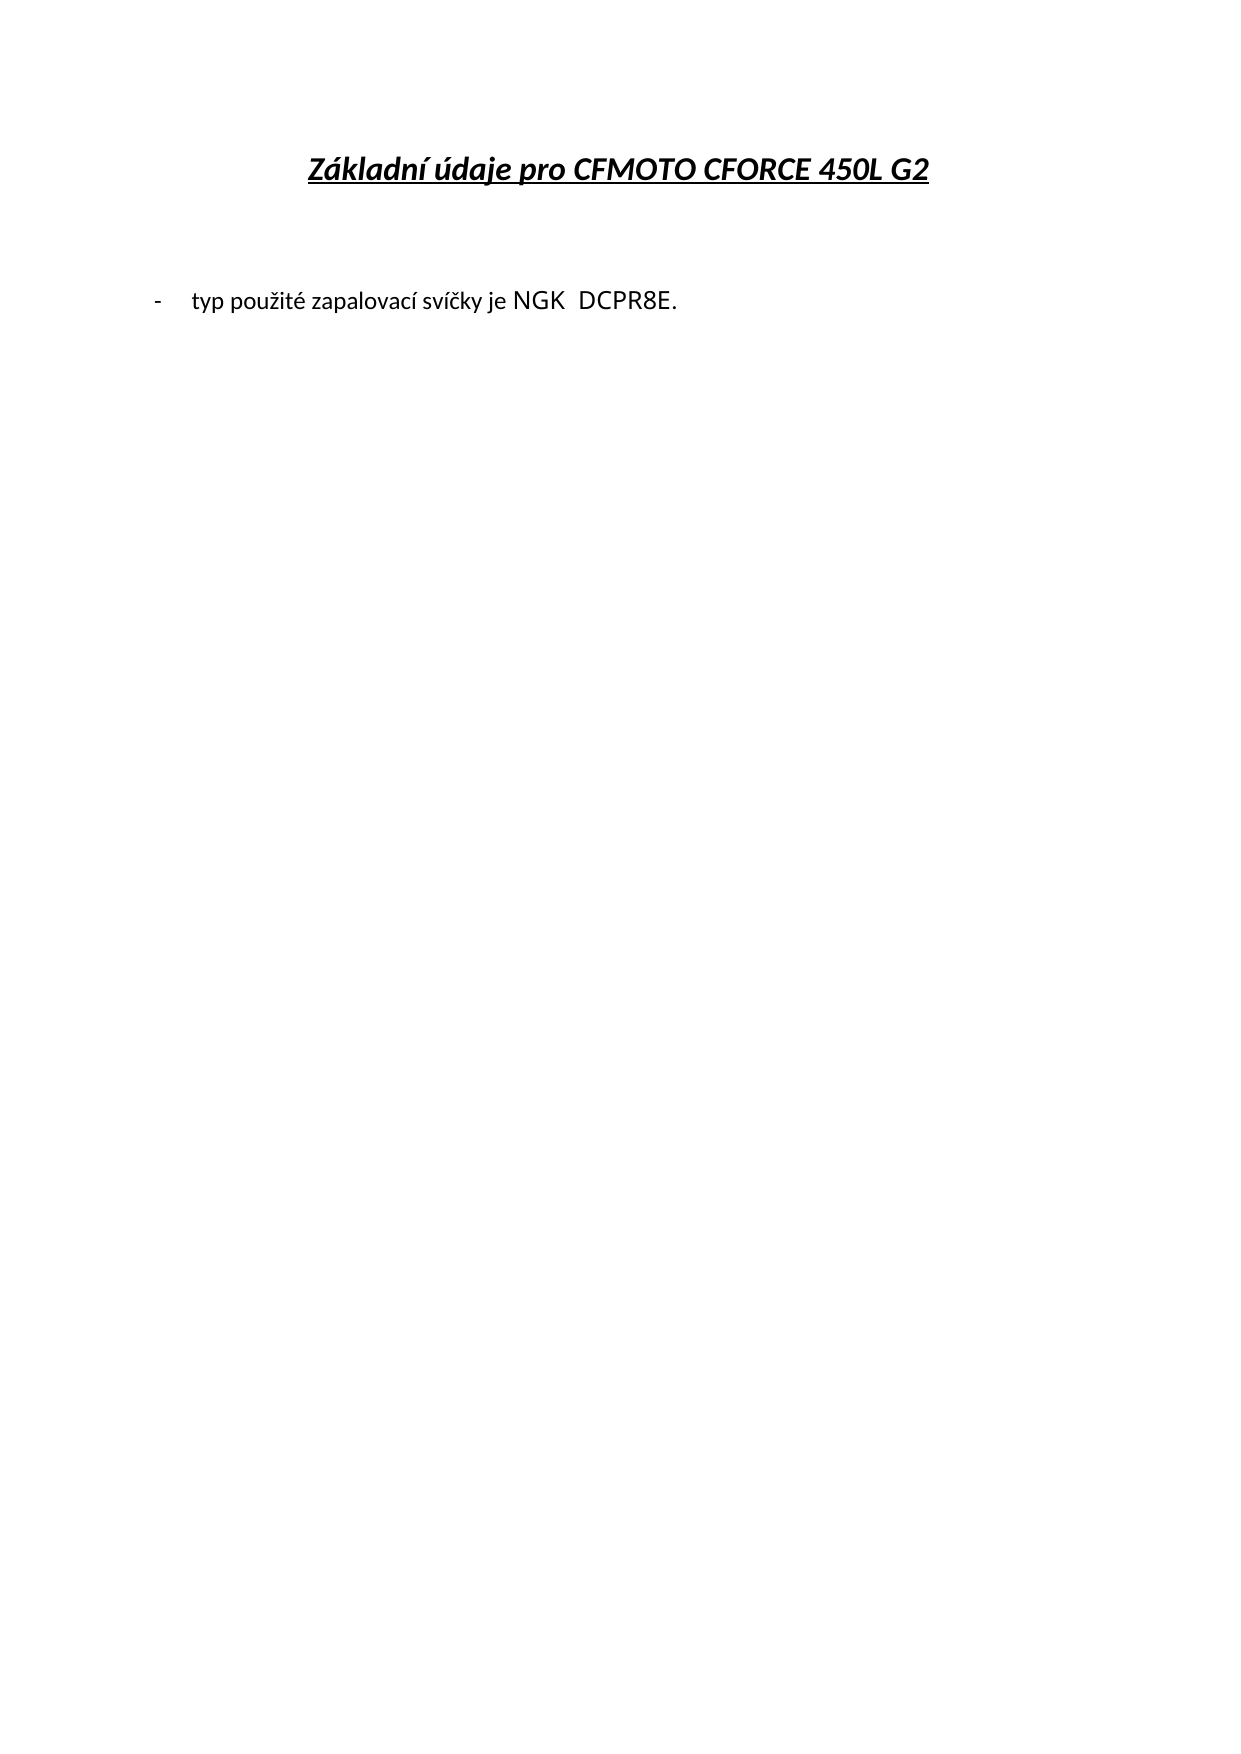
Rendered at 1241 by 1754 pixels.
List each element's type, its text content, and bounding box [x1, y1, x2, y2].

text Základní údaje pro CFMOTO CFORCE 450L G2 [148, 148, 1093, 188]
list typ použité zapalovací svíčky je NGK DCPR8E. [154, 283, 1093, 317]
